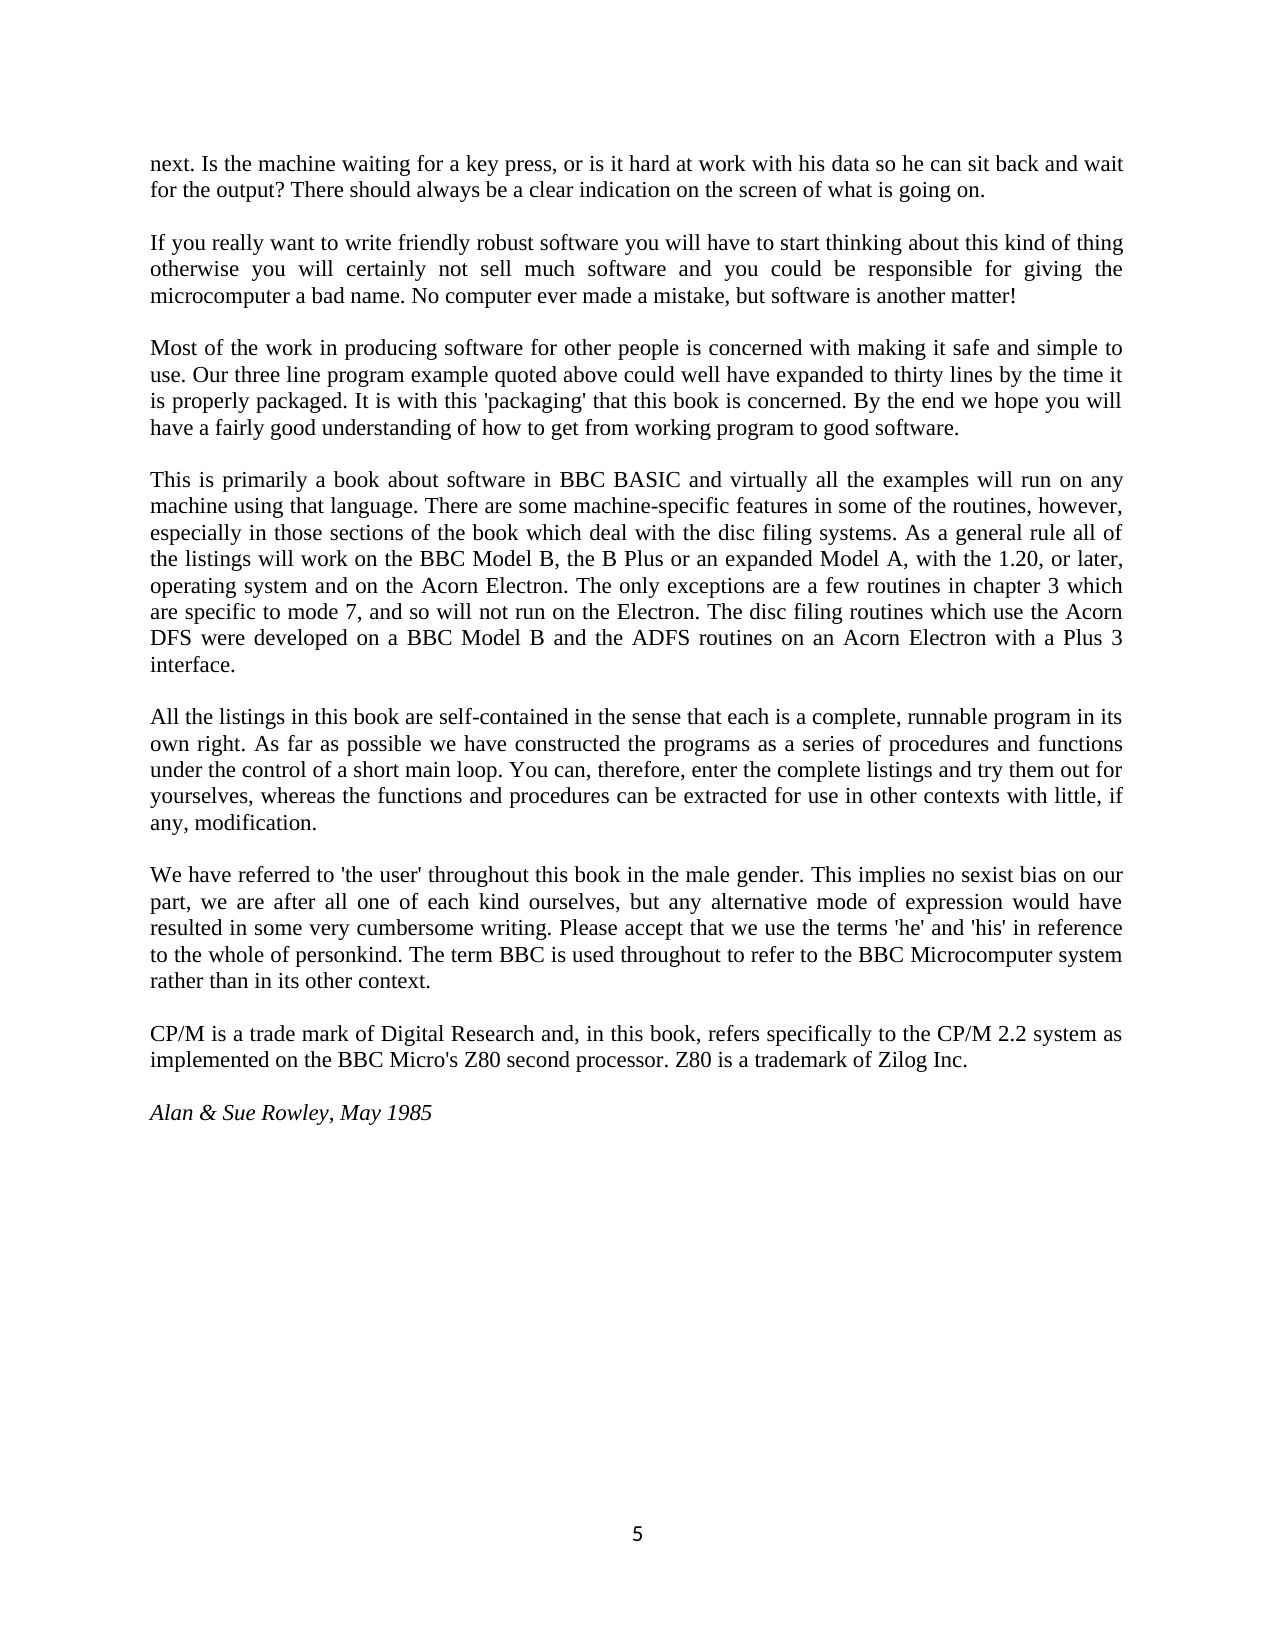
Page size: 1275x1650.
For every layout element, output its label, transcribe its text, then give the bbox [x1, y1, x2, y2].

text We have referred to 'the user' throughout this book in the male gender. This implies no sexist bias on our part, we are after all one of each kind ourselves, but any alternative mode of expression would have resulted in some very cumbersome writing. Please accept that we use the terms 'he' and 'his' in reference to the whole of personkind. The term BBC is used throughout to refer to the BBC Microcomputer system rather than in its other context. [150, 862, 1125, 993]
text Alan & Sue Rowley, May 1985 [150, 1099, 1125, 1125]
text If you really want to write friendly robust software you will have to start thinking about this kind of thing otherwise you will certainly not sell much software and you could be responsible for giving the microcomputer a bad name. No computer ever made a mistake, but software is another matter! [150, 229, 1125, 308]
text Most of the work in producing software for other people is concerned with making it safe and simple to use. Our three line program example quoted above could well have expanded to thirty lines by the time it is properly packaged. It is with this 'packaging' that this book is concerned. By the end we hope you will have a fairly good understanding of how to get from working program to good software. [150, 334, 1125, 440]
text All the listings in this book are self-contained in the sense that each is a complete, runnable program in its own right. As far as possible we have constructed the programs as a series of procedures and functions under the control of a short main loop. You can, therefore, enter the complete listings and try them out for yourselves, whereas the functions and procedures can be extracted for use in other contexts with little, if any, modification. [150, 703, 1125, 835]
text CP/M is a trade mark of Digital Research and, in this book, refers specifically to the CP/M 2.2 system as implemented on the BBC Micro's Z80 second processor. Z80 is a trademark of Zilog Inc. [150, 1020, 1125, 1072]
text This is primarily a book about software in BBC BASIC and virtually all the examples will run on any machine using that language. There are some machine-specific features in some of the routines, however, especially in those sections of the book which deal with the disc filing systems. As a general rule all of the listings will work on the BBC Model B, the B Plus or an expanded Model A, with the 1.20, or later, operating system and on the Acorn Electron. The only exceptions are a few routines in chapter 3 which are specific to mode 7, and so will not run on the Electron. The disc filing routines which use the Acorn DFS were developed on a BBC Model B and the ADFS routines on an Acorn Electron with a Plus 3 interface. [150, 466, 1125, 677]
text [150, 150, 1125, 203]
